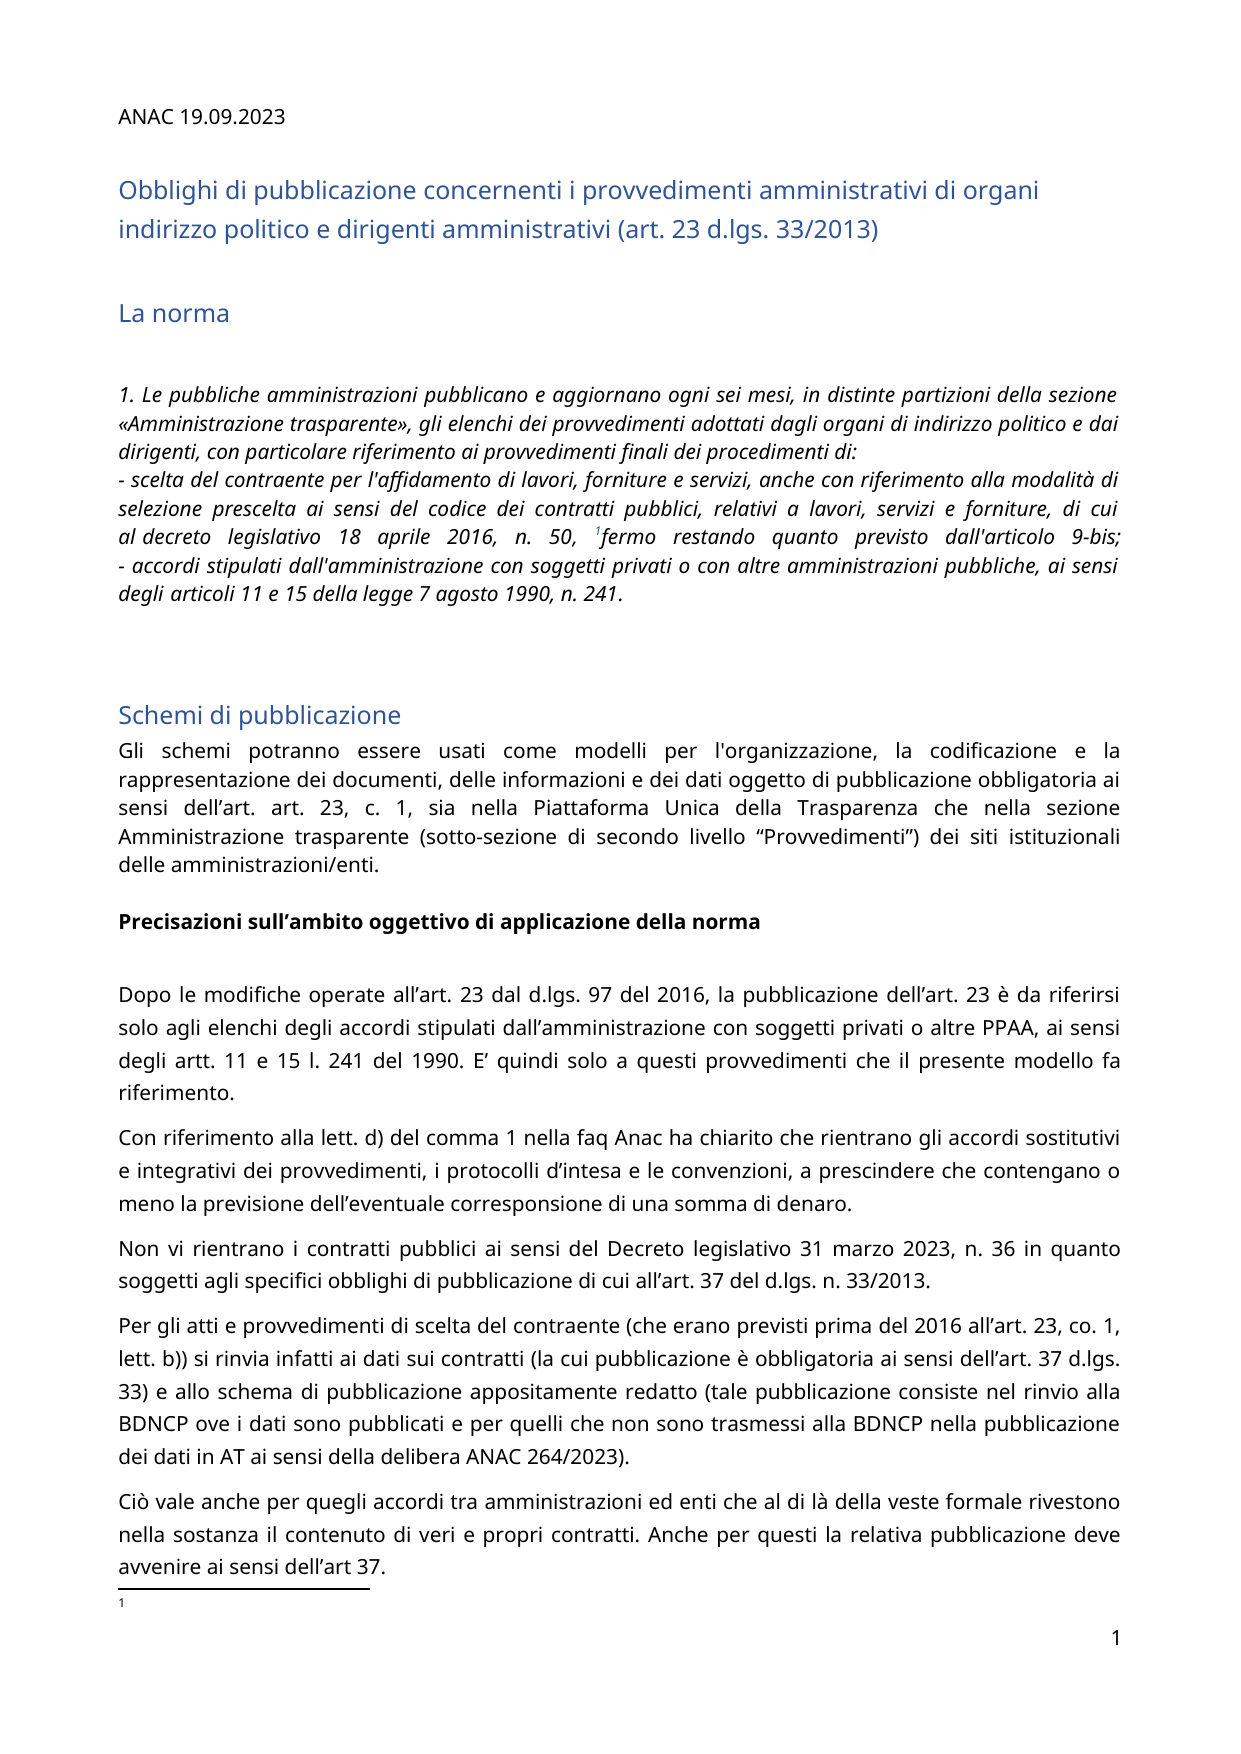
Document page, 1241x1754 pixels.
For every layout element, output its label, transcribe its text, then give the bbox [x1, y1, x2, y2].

text Con riferimento alla lett. d) del comma 1 nella faq Anac ha chiarito che rientrano gli accordi sostitutivi e integrativi dei provvedimenti, i protocolli d’intesa e le convenzioni, a prescindere che contengano o meno la previsione dell’eventuale corresponsione di una somma di denaro. [118, 1123, 1122, 1217]
text - scelta del contraente per l'affidamento di lavori, forniture e servizi, anche con riferimento alla modalità di selezione prescelta ai sensi del codice dei contratti pubblici, relativi a lavori, servizi e forniture, di cui al decreto legislativo 18 aprile 2016, n. 50, fermo restando quanto previsto dall'articolo 9-bis; - accordi stipulati dall'amministrazione con soggetti privati o con altre amministrazioni pubbliche, ai sensi degli articoli 11 e 15 della legge 7 agosto 1990, n. 241. [118, 466, 1122, 608]
subtitle Obblighi di pubblicazione concernenti i provvedimenti amministrativi di organi indirizzo politico e dirigenti amministrativi (art. 23 d.lgs. 33/2013) [118, 173, 1122, 246]
text Ciò vale anche per quegli accordi tra amministrazioni ed enti che al di là della veste formale rivestono nella sostanza il contenuto di veri e propri contratti. Anche per questi la relativa pubblicazione deve avvenire ai sensi dell’art 37. [118, 1487, 1122, 1581]
subtitle La norma [118, 296, 1122, 330]
text Per gli atti e provvedimenti di scelta del contraente (che erano previsti prima del 2016 all’art. 23, co. 1, lett. b)) si rinvia infatti ai dati sui contratti (la cui pubblicazione è obbligatoria ai sensi dell’art. 37 d.lgs. 33) e allo schema di pubblicazione appositamente redatto (tale pubblicazione consiste nel rinvio alla BDNCP ove i dati sono pubblicati e per quelli che non sono trasmessi alla BDNCP nella pubblicazione dei dati in AT ai sensi della delibera ANAC 264/2023). [118, 1312, 1122, 1470]
subtitle Schemi di pubblicazione [118, 697, 1122, 731]
text Non vi rientrano i contratti pubblici ai sensi del Decreto legislativo 31 marzo 2023, n. 36 in quanto soggetti agli specifici obblighi di pubblicazione di cui all’art. 37 del d.lgs. n. 33/2013. [118, 1234, 1122, 1295]
text Precisazioni sull’ambito oggettivo di applicazione della norma [118, 907, 1122, 936]
text Dopo le modifiche operate all’art. 23 dal d.lgs. 97 del 2016, la pubblicazione dell’art. 23 è da riferirsi solo agli elenchi degli accordi stipulati dall’amministrazione con soggetti privati o altre PPAA, ai sensi degli artt. 11 e 15 l. 241 del 1990. E’ quindi solo a questi provvedimenti che il presente modello fa riferimento. [118, 981, 1122, 1107]
text Gli schemi potranno essere usati come modelli per l'organizzazione, la codificazione e la rappresentazione dei documenti, delle informazioni e dei dati oggetto di pubblicazione obbligatoria ai sensi dell’art. art. 23, c. 1, sia nella Piattaforma Unica della Trasparenza che nella sezione Amministrazione trasparente (sotto-sezione di secondo livello “Provvedimenti”) dei siti istituzionali delle amministrazioni/enti. [118, 736, 1122, 879]
text 1. Le pubbliche amministrazioni pubblicano e aggiornano ogni sei mesi, in distinte partizioni della sezione «Amministrazione trasparente», gli elenchi dei provvedimenti adottati dagli organi di indirizzo politico e dai dirigenti, con particolare riferimento ai provvedimenti finali dei procedimenti di: [118, 380, 1122, 466]
